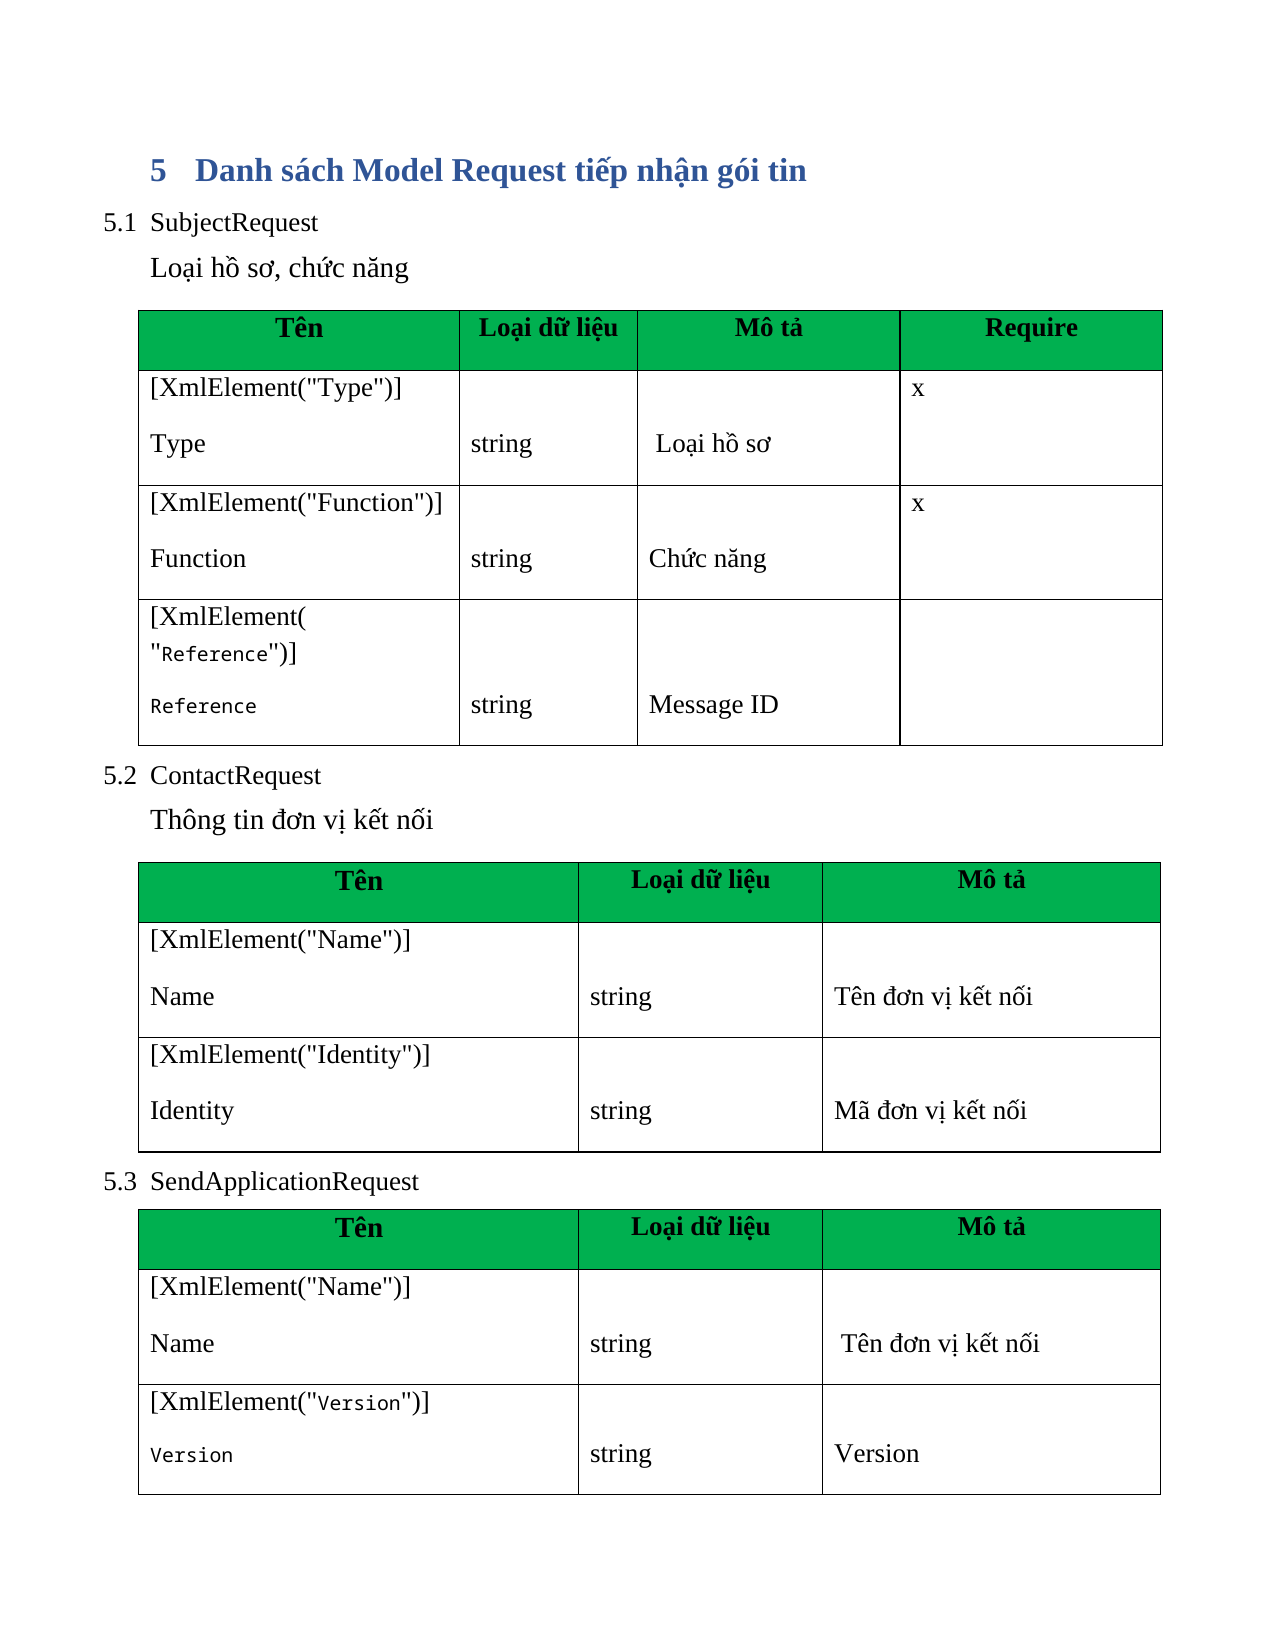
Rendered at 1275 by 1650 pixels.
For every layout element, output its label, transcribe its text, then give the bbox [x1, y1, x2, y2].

table_header Mô tả [638, 311, 899, 370]
table_cell x [901, 486, 1162, 599]
table_cell Message ID [638, 600, 899, 745]
table_cell Chức năng [638, 486, 899, 599]
table_cell Tên đơn vị kết nối [823, 923, 1160, 1037]
table_header Tên [139, 863, 578, 922]
table_cell [XmlElement("Name")] Name [139, 1270, 578, 1384]
table_cell string [579, 1270, 822, 1384]
table_cell Mã đơn vị kết nối [823, 1038, 1160, 1151]
table_header Loại dữ liệu [460, 311, 637, 370]
table_cell x [901, 371, 1162, 484]
text Loại hồ sơ, chức năng [150, 250, 1228, 284]
table_cell [XmlElement("Name")] Name [139, 923, 578, 1037]
table_cell Version [823, 1385, 1160, 1494]
table_cell string [460, 371, 637, 484]
table_header Loại dữ liệu [579, 863, 822, 922]
subtitle Danh sách Model Request tiếp nhận gói tin [150, 150, 1228, 188]
text Thông tin đơn vị kết nối [150, 802, 1228, 836]
subtitle ContactRequest [103, 759, 1228, 790]
table_header Require [901, 311, 1162, 370]
subtitle SendApplicationRequest [103, 1165, 1228, 1196]
table_cell [XmlElement("Type")] Type [139, 371, 459, 484]
table_header Tên [139, 311, 459, 370]
table_cell [901, 600, 1162, 745]
table_header Mô tả [823, 1210, 1160, 1269]
table_cell [XmlElement("Version")] Version [139, 1385, 578, 1494]
table_cell [XmlElement("Function")] Function [139, 486, 459, 599]
table_cell string [460, 600, 637, 745]
table_cell [XmlElement("Reference")] Reference [139, 600, 459, 745]
table_header Loại dữ liệu [579, 1210, 822, 1269]
table_cell string [579, 923, 822, 1037]
table_cell Tên đơn vị kết nối [823, 1270, 1160, 1384]
subtitle SubjectRequest [103, 207, 1228, 238]
table_cell Loại hồ sơ [638, 371, 899, 484]
table_header Mô tả [823, 863, 1160, 922]
table_cell string [579, 1385, 822, 1494]
table_cell string [460, 486, 637, 599]
table_header Tên [139, 1210, 578, 1269]
table_cell string [579, 1038, 822, 1151]
table_cell [XmlElement("Identity")] Identity [139, 1038, 578, 1151]
